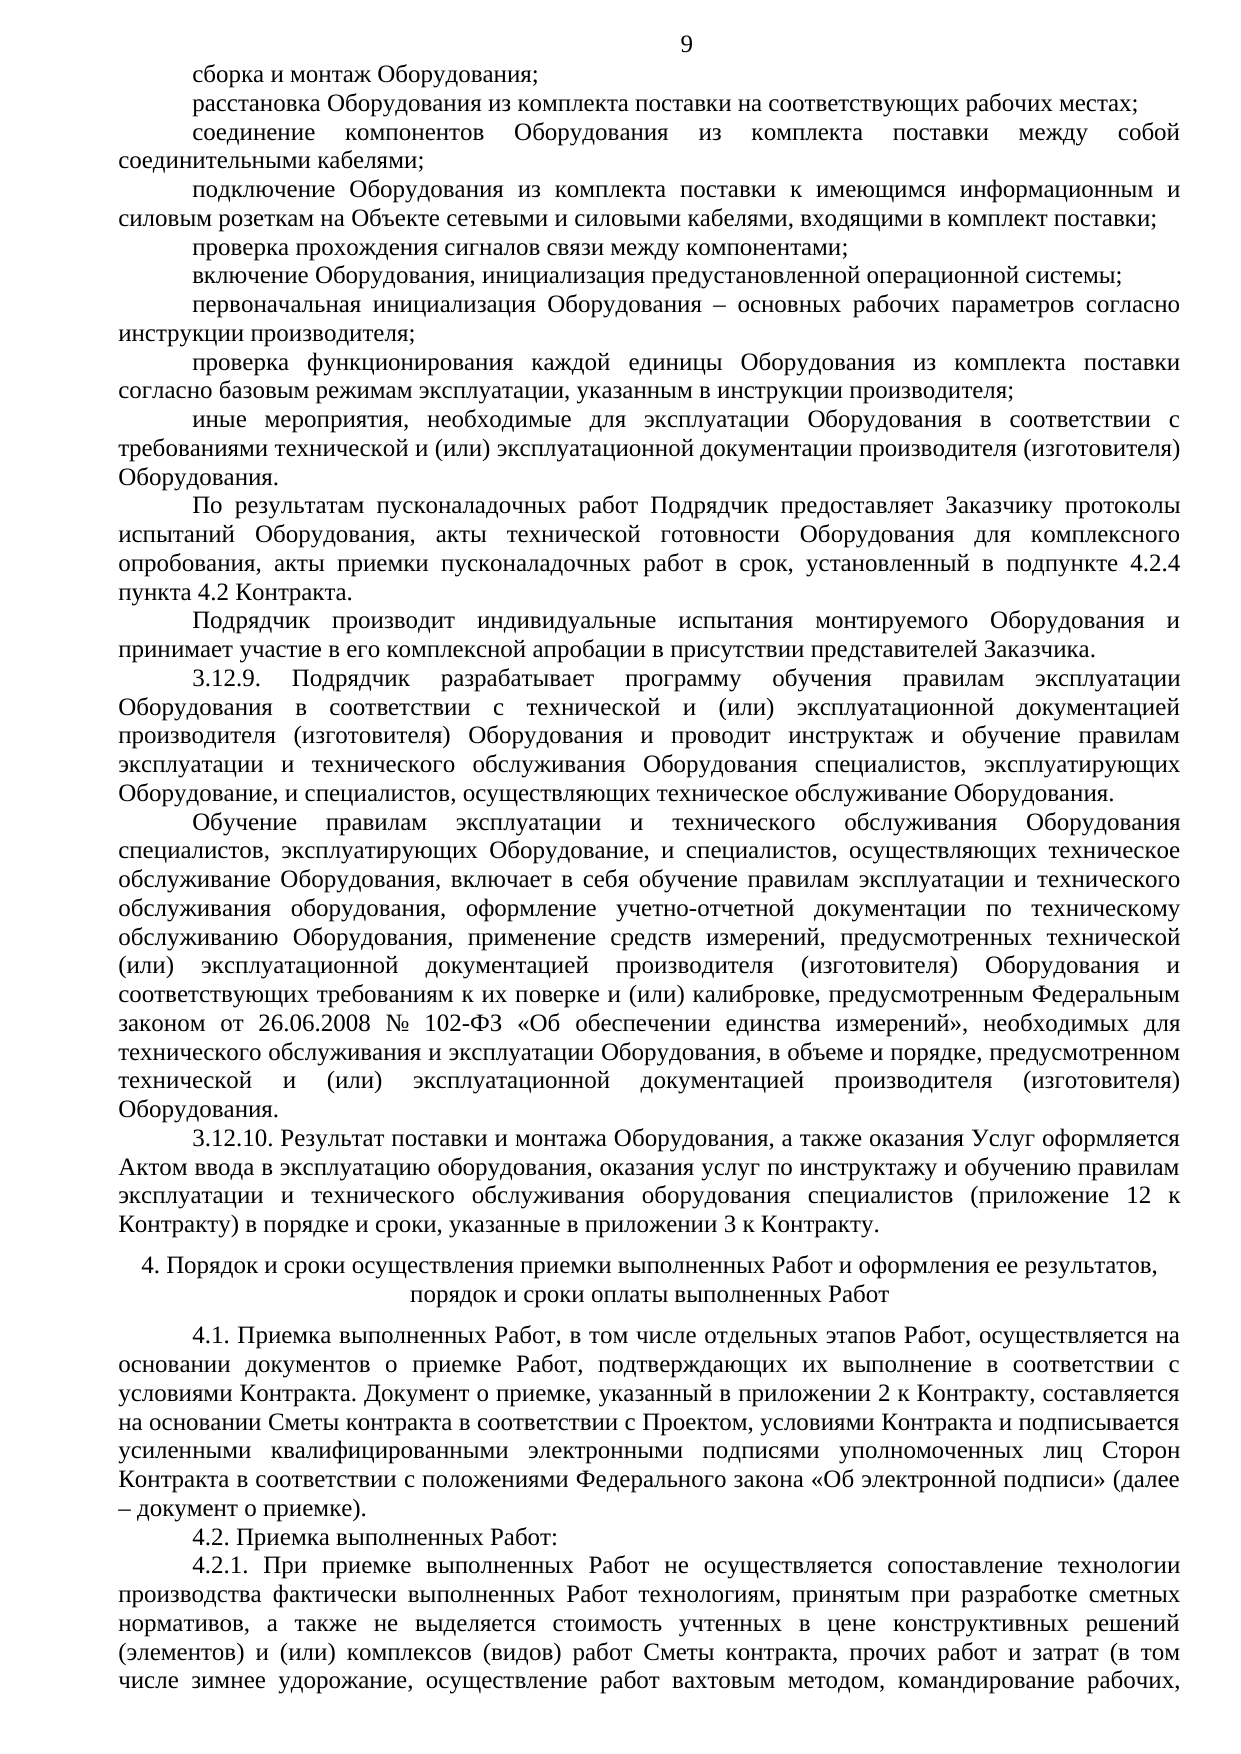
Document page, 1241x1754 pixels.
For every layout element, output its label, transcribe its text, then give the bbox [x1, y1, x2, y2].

text включение Оборудования, инициализация предустановленной операционной системы; [118, 260, 1181, 289]
text проверка прохождения сигналов связи между компонентами; [118, 232, 1181, 260]
text 3.12.9. Подрядчик разрабатывает программу обучения правилам эксплуатации Оборудования в соответствии с технической и (или) эксплуатационной документацией производителя (изготовителя) Оборудования и проводит инструктаж и обучение правилам эксплуатации и технического обслуживания Оборудования специалистов, эксплуатирующих Оборудование, и специалистов, осуществляющих техническое обслуживание Оборудования. [118, 663, 1181, 807]
text расстановка Оборудования из комплекта поставки на соответствующих рабочих местах; [118, 88, 1181, 117]
text первоначальная инициализация Оборудования – основных рабочих параметров согласно инструкции производителя; [118, 289, 1181, 347]
text Подрядчик производит индивидуальные испытания монтируемого Оборудования и принимает участие в его комплексной апробации в присутствии представителей Заказчика. [118, 605, 1181, 663]
text подключение Оборудования из комплекта поставки к имеющимся информационным и силовым розеткам на Объекте сетевыми и силовыми кабелями, входящими в комплект поставки; [118, 174, 1181, 232]
text 3.12.10. Результат поставки и монтажа Оборудования, а также оказания Услуг оформляется Актом ввода в эксплуатацию оборудования, оказания услуг по инструктажу и обучению правилам эксплуатации и технического обслуживания оборудования специалистов (приложение 12 к Контракту) в порядке и сроки, указанные в приложении 3 к Контракту. [118, 1123, 1181, 1238]
text проверка функционирования каждой единицы Оборудования из комплекта поставки согласно базовым режимам эксплуатации, указанным в инструкции производителя; [118, 347, 1181, 404]
text По результатам пусконаладочных работ Подрядчик предоставляет Заказчику протоколы испытаний Оборудования, акты технической готовности Оборудования для комплексного опробования, акты приемки пусконаладочных работ в срок, установленный в подпункте 4.2.4 пункта 4.2 Контракта. [118, 490, 1181, 605]
text Обучение правилам эксплуатации и технического обслуживания Оборудования специалистов, эксплуатирующих Оборудование, и специалистов, осуществляющих техническое обслуживание Оборудования, включает в себя обучение правилам эксплуатации и технического обслуживания оборудования, оформление учетно-отчетной документации по техническому обслуживанию Оборудования, применение средств измерений, предусмотренных технической (или) эксплуатационной документацией производителя (изготовителя) Оборудования и соответствующих требованиям к их поверке и (или) калибровке, предусмотренным Федеральным законом от 26.06.2008 № 102-ФЗ «Об обеспечении единства измерений», необходимых для технического обслуживания и эксплуатации Оборудования, в объеме и порядке, предусмотренном технической и (или) эксплуатационной документацией производителя (изготовителя) Оборудования. [118, 807, 1181, 1123]
text иные мероприятия, необходимые для эксплуатации Оборудования в соответствии с требованиями технической и (или) эксплуатационной документации производителя (изготовителя) Оборудования. [118, 404, 1181, 490]
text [118, 1550, 1181, 1694]
text 4.1. Приемка выполненных Работ, в том числе отдельных этапов Работ, осуществляется на основании документов о приемке Работ, подтверждающих их выполнение в соответствии с условиями Контракта. Документ о приемке, указанный в приложении 2 к Контракту, составляется на основании Сметы контракта в соответствии с Проектом, условиями Контракта и подписывается усиленными квалифицированными электронными подписями уполномоченных лиц Сторон Контракта в соответствии с положениями Федерального закона «Об электронной подписи» (далее – документ о приемке). [118, 1320, 1181, 1522]
text сборка и монтаж Оборудования; [118, 59, 1181, 88]
text 4.2. Приемка выполненных Работ: [118, 1522, 1181, 1550]
text Порядок и сроки осуществления приемки выполненных Работ и оформления ее результатов, порядок и сроки оплаты выполненных Работ [118, 1250, 1181, 1308]
text соединение компонентов Оборудования из комплекта поставки между собой соединительными кабелями; [118, 117, 1181, 174]
